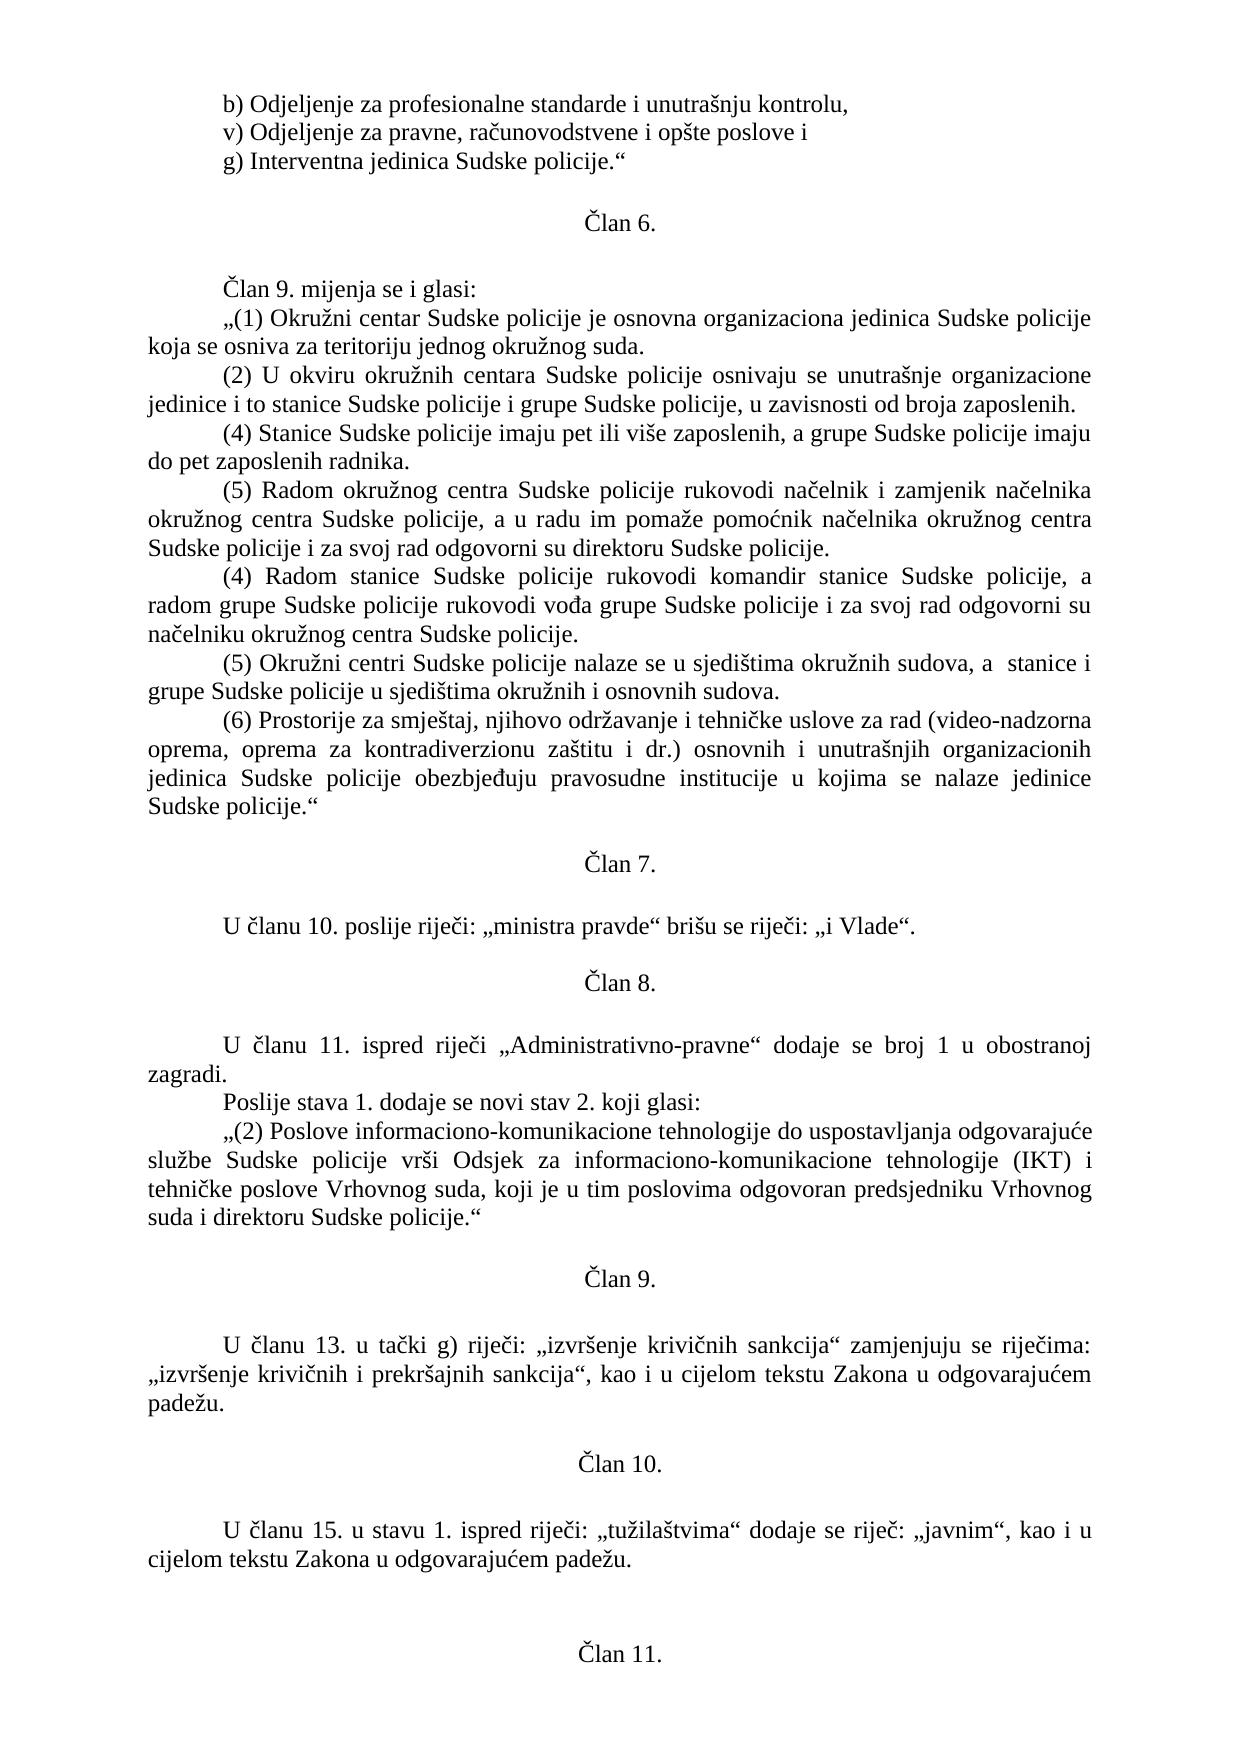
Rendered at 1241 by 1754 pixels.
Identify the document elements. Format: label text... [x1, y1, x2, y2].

text U članu 15. u stavu 1. ispred riječi: „tužilaštvima“ dodaje se riječ: „javnim“, kao i u cijelom tekstu Zakona u odgovarajućem padežu. [148, 1516, 1093, 1573]
text Poslije stava 1. dodaje se novi stav 2. koji glasi: [148, 1087, 1093, 1116]
text g) Interventna jedinica Sudske policije.“ [148, 146, 1093, 175]
text „(2) Poslove informaciono-komunikacione tehnologije do uspostavljanja odgovarajuće službe Sudske policije vrši Odsjek za informaciono-komunikacione tehnologije (IKT) i tehničke poslove Vrhovnog suda, koji je u tim poslovima odgovoran predsjedniku Vrhovnog suda i direktoru Sudske policije.“ [148, 1116, 1093, 1231]
text Član 11. [148, 1639, 1093, 1668]
text U članu 11. ispred riječi „Administrativno-pravne“ dodaje se broj 1 u obostranoj zagradi. [148, 1030, 1093, 1087]
text Član 10. [148, 1449, 1093, 1478]
text (5) Okružni centri Sudske policije nalaze se u sjedištima okružnih sudova, a stanice i grupe Sudske policije u sjedištima okružnih i osnovnih sudova. [148, 648, 1093, 705]
text „(1) Okružni centar Sudske policije je osnovna organizaciona jedinica Sudske policije koja se osniva za teritoriju jednog okružnog suda. [148, 303, 1093, 360]
text (4) Stanice Sudske policije imaju pet ili više zaposlenih, a grupe Sudske policije imaju do pet zaposlenih radnika. [148, 418, 1093, 475]
text b) Odjeljenje za profesionalne standarde i unutrašnju kontrolu, [148, 89, 1093, 117]
text (2) U okviru okružnih centara Sudske policije osnivaju se unutrašnje organizacione jedinice i to stanice Sudske policije i grupe Sudske policije, u zavisnosti od broja zaposlenih. [148, 360, 1093, 418]
text Član 6. [148, 208, 1093, 237]
text Član 9. mijenja se i glasi: [148, 274, 1093, 303]
text Član 9. [148, 1264, 1093, 1293]
text v) Odjeljenje za pravne, računovodstvene i opšte poslove i [148, 117, 1093, 146]
text U članu 13. u tački g) riječi: „izvršenje krivičnih sankcija“ zamjenjuju se riječima: „izvršenje krivičnih i prekršajnih sankcija“, kao i u cijelom tekstu Zakona u odgovarajućem padežu. [148, 1330, 1093, 1417]
text Član 7. [148, 849, 1093, 878]
text (4) Radom stanice Sudske policije rukovodi komandir stanice Sudske policije, a radom grupe Sudske policije rukovodi vođa grupe Sudske policije i za svoj rad odgovorni su načelniku okružnog centra Sudske policije. [148, 561, 1093, 648]
text (5) Radom okružnog centra Sudske policije rukovodi načelnik i zamjenik načelnika okružnog centra Sudske policije, a u radu im pomaže pomoćnik načelnika okružnog centra Sudske policije i za svoj rad odgovorni su direktoru Sudske policije. [148, 475, 1093, 561]
text U članu 10. poslije riječi: „ministra pravde“ brišu se riječi: „i Vlade“. [148, 911, 1093, 939]
text (6) Prostorije za smještaj, njihovo održavanje i tehničke uslove za rad (video-nadzorna oprema, oprema za kontradiverzionu zaštitu i dr.) osnovnih i unutrašnjih organizacionih jedinica Sudske policije obezbjeđuju pravosudne institucije u kojima se nalaze jedinice Sudske policije.“ [148, 705, 1093, 820]
text Član 8. [148, 968, 1093, 997]
